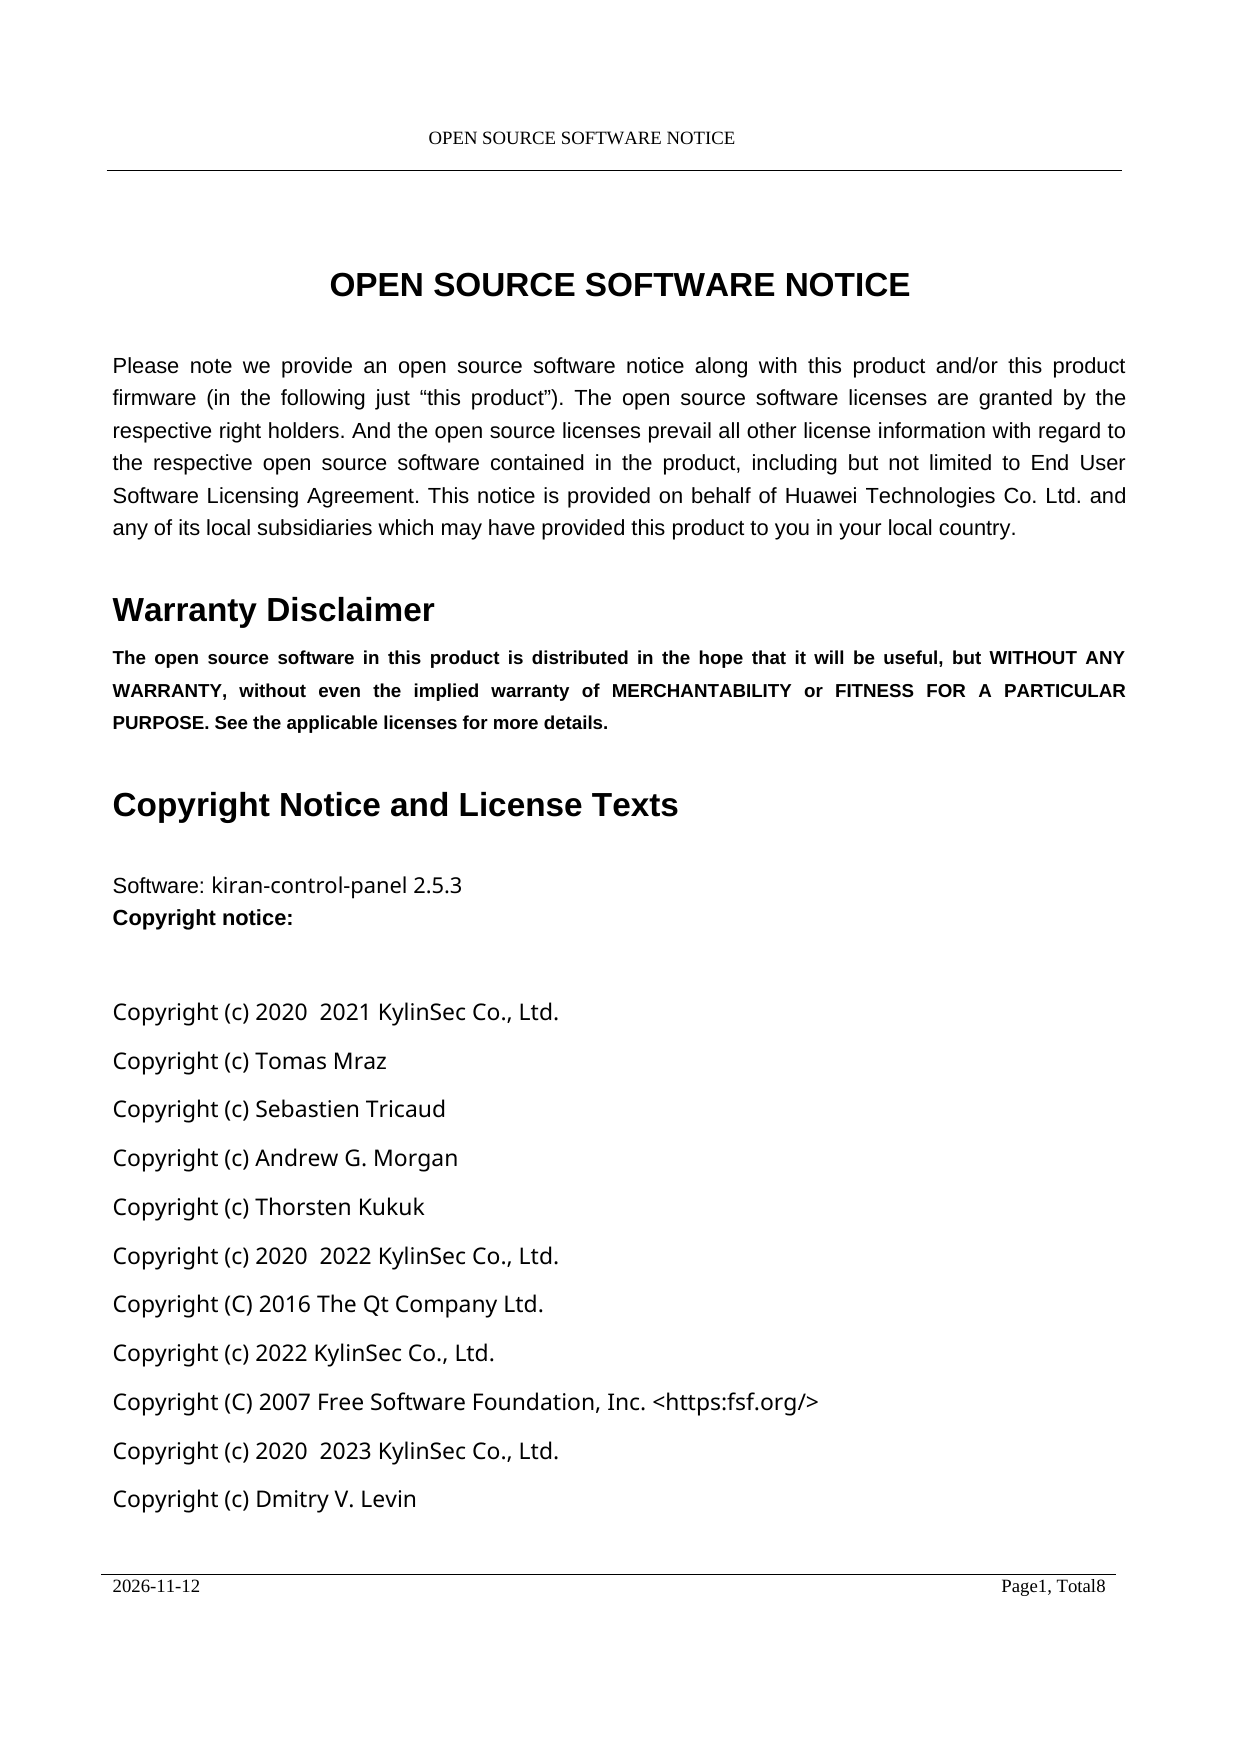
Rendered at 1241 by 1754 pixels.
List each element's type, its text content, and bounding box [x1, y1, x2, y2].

text The open source software in this product is distributed in the hope that it will be useful, but WITHOUT ANY WARRANTY, without even the implied warranty of MERCHANTABILITY or FITNESS FOR A PARTICULAR PURPOSE. See the applicable licenses for more details. [112, 641, 1128, 739]
text Copyright notice: [112, 901, 1128, 934]
text OPEN SOURCE SOFTWARE NOTICE [112, 251, 1128, 316]
text Copyright (c) 2020 2021 KylinSec Co., Ltd. Copyright (c) Tomas Mraz Copyright (c) Sebastien Tricaud Copyright (c) Andrew G. Morgan Copyright (c) Thorsten Kukuk Copyright (c) 2020 2022 KylinSec Co., Ltd. Copyright (C) 2016 The Qt Company Ltd. Copyright (c) 2022 KylinSec Co., Ltd. Copyright (C) 2007 Free Software Foundation, Inc. <https:fsf.org/> Copyright (c) 2020 2023 KylinSec Co., Ltd. Copyright (c) Dmitry V. Levin [112, 947, 1128, 1564]
text Software: kiran-control-panel 2.5.3 [112, 869, 1128, 901]
text Copyright Notice and License Texts [112, 771, 1128, 836]
text Please note we provide an open source software notice along with this product and/or this product firmware (in the following just “this product”). The open source software licenses are granted by the respective right holders. And the open source licenses prevail all other license information with regard to the respective open source software contained in the product, including but not limited to End User Software Licensing Agreement. This notice is provided on behalf of Huawei Technologies Co. Ltd. and any of its local subsidiaries which may have provided this product to you in your local country. [112, 349, 1128, 544]
text Warranty Disclaimer [112, 576, 1128, 641]
